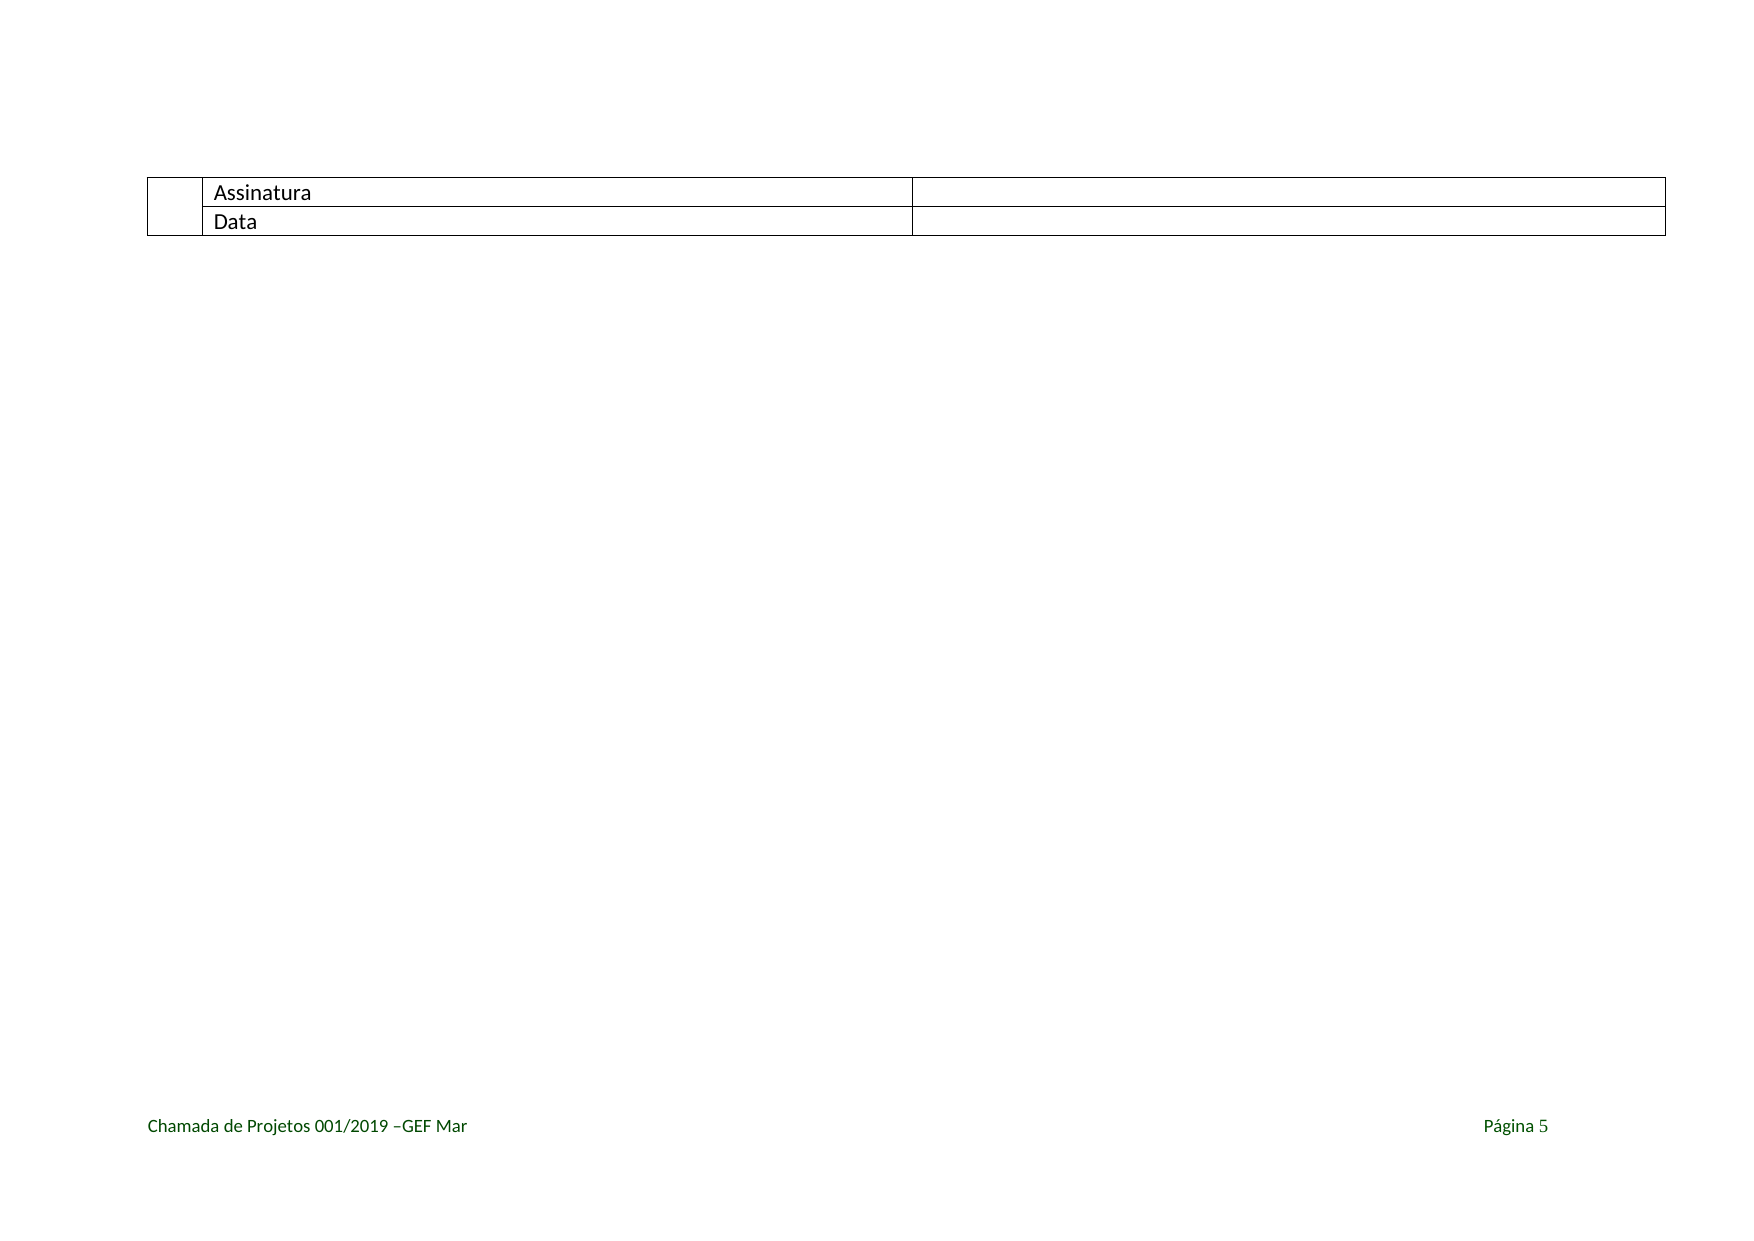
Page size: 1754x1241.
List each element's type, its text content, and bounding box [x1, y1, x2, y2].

table_cell [913, 178, 1665, 206]
table_cell [913, 207, 1665, 235]
table_cell Data [203, 207, 912, 235]
table_cell Assinatura [203, 178, 912, 206]
